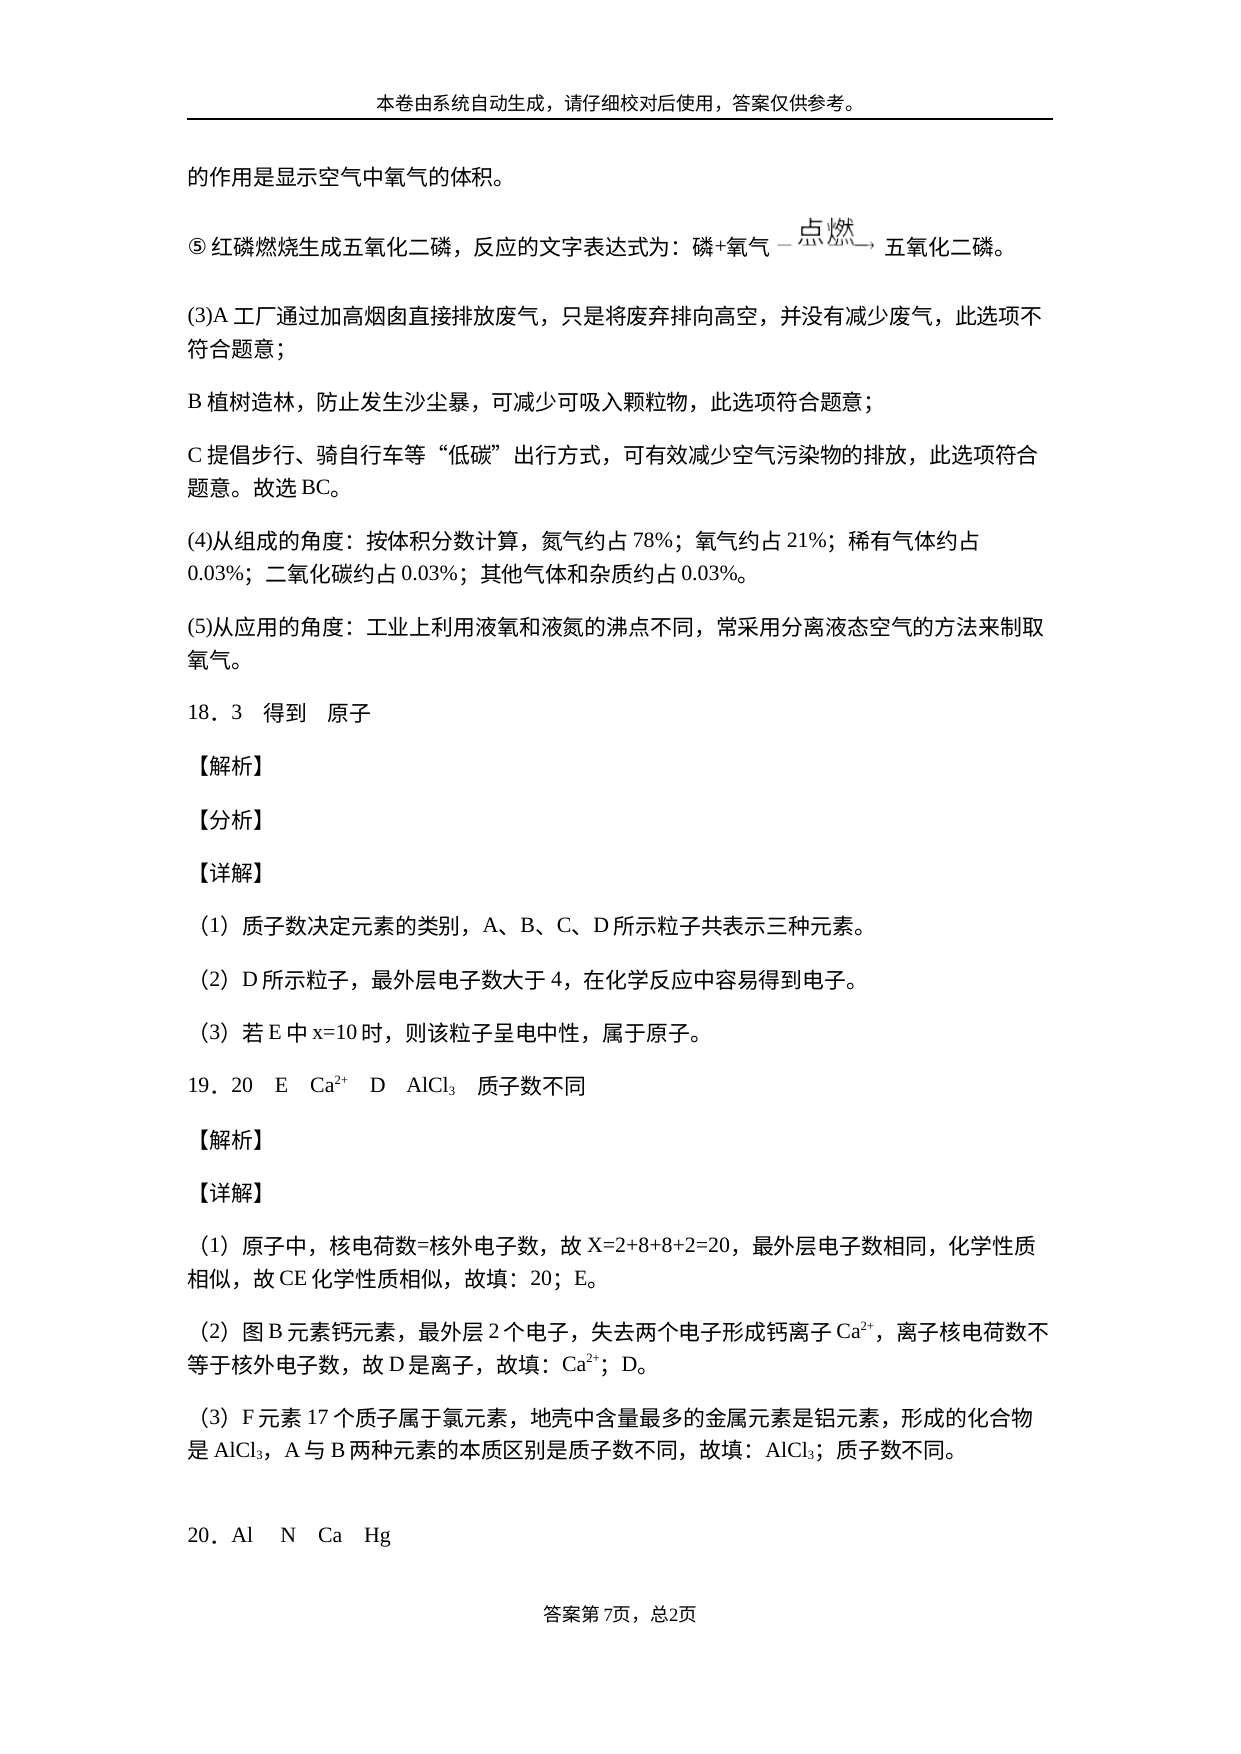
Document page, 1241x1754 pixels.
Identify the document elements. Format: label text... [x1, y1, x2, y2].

text 【详解】 [187, 856, 1053, 888]
text (3)A 工厂通过加高烟囱直接排放废气，只是将废弃排向高空，并没有减少废气，此选项不符合题意； [187, 299, 1053, 364]
text 20．Al N Ca Hg [187, 1519, 1053, 1551]
text 18．3 得到 原子 [187, 696, 1053, 728]
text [187, 160, 1053, 192]
text （1）原子中，核电荷数=核外电子数，故X=2+8+8+2=20，最外层电子数相同，化学性质相似，故CE化学性质相似，故填：20；E。 [187, 1229, 1053, 1294]
text （3）若E中x=10时，则该粒子呈电中性，属于原子。 [187, 1016, 1053, 1048]
text 【详解】 [187, 1176, 1053, 1208]
text （2）图B元素钙元素，最外层2个电子，失去两个电子形成钙离子Ca2+，离子核电荷数不等于核外电子数，故D是离子，故填：Ca2+；D。 [187, 1315, 1053, 1380]
text C 提倡步行、骑自行车等“低碳”出行方式，可有效减少空气污染物的排放，此选项符合题意。故选BC。 [187, 438, 1053, 503]
text (5)从应用的角度：工业上利用液氧和液氮的沸点不同，常采用分离液态空气的方法来制取氧气。 [187, 610, 1053, 675]
text ⑤红磷燃烧生成五氧化二磷，反应的文字表达式为：磷+氧气五氧化二磷。 [187, 213, 1053, 278]
text 【解析】 [187, 749, 1053, 781]
text （1）质子数决定元素的类别，A、B、C、D所示粒子共表示三种元素。 [187, 909, 1053, 941]
text 【分析】 [187, 802, 1053, 835]
text （2）D所示粒子，最外层电子数大于4，在化学反应中容易得到电子。 [187, 962, 1053, 995]
text （3）F元素17个质子属于氯元素，地壳中含量最多的金属元素是铝元素，形成的化合物是AlCl3，A与B两种元素的本质区别是质子数不同，故填：AlCl3；质子数不同。 [187, 1401, 1053, 1498]
text (4)从组成的角度：按体积分数计算，氮气约占78%；氧气约占21%；稀有气体约占0.03%；二氧化碳约占0.03%；其他气体和杂质约占0.03%。 [187, 524, 1053, 589]
text 19．20 E Ca2+ D AlCl3 质子数不同 [187, 1069, 1053, 1101]
text 【解析】 [187, 1122, 1053, 1155]
text B 植树造林，防止发生沙尘暴，可减少可吸入颗粒物，此选项符合题意； [187, 385, 1053, 417]
